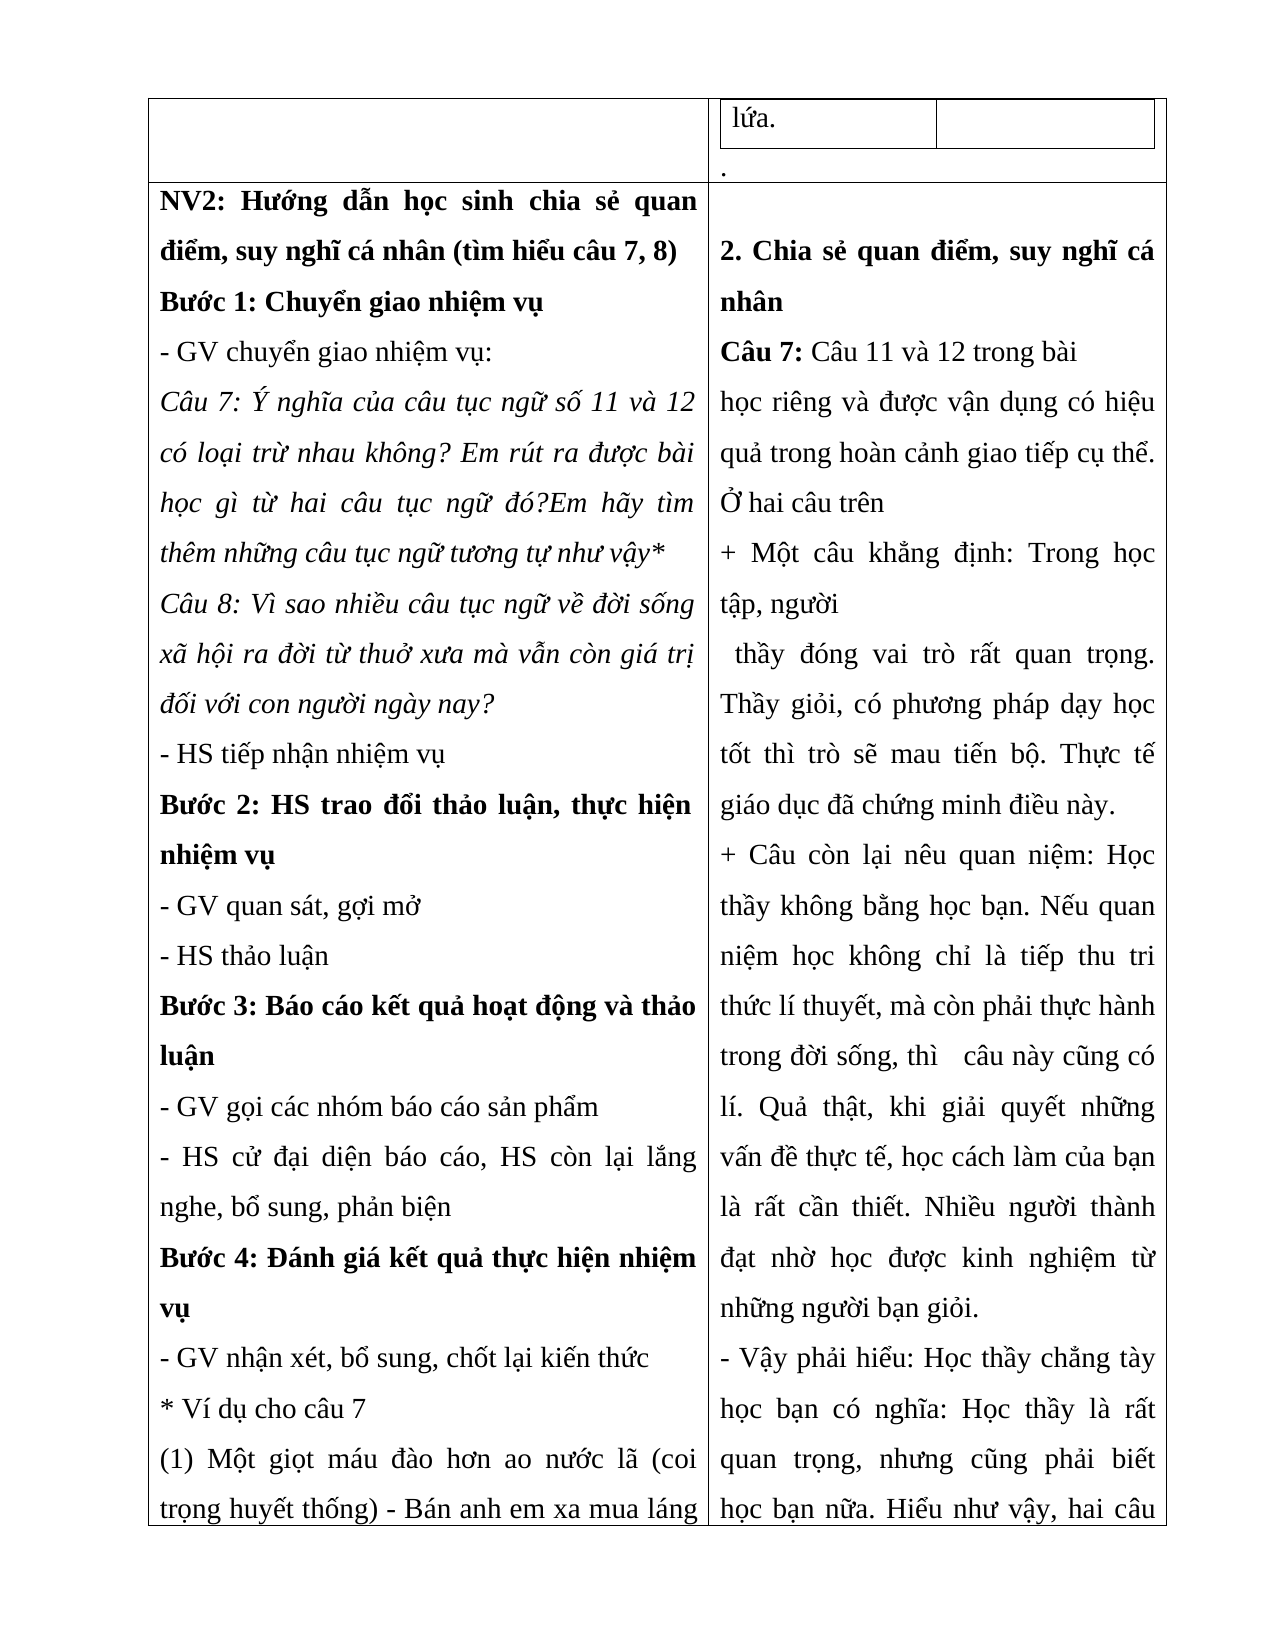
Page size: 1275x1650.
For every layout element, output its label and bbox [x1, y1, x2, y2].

table_cell [709, 183, 1166, 1525]
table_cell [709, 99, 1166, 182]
table_cell [149, 183, 708, 1525]
table_cell [149, 99, 708, 182]
